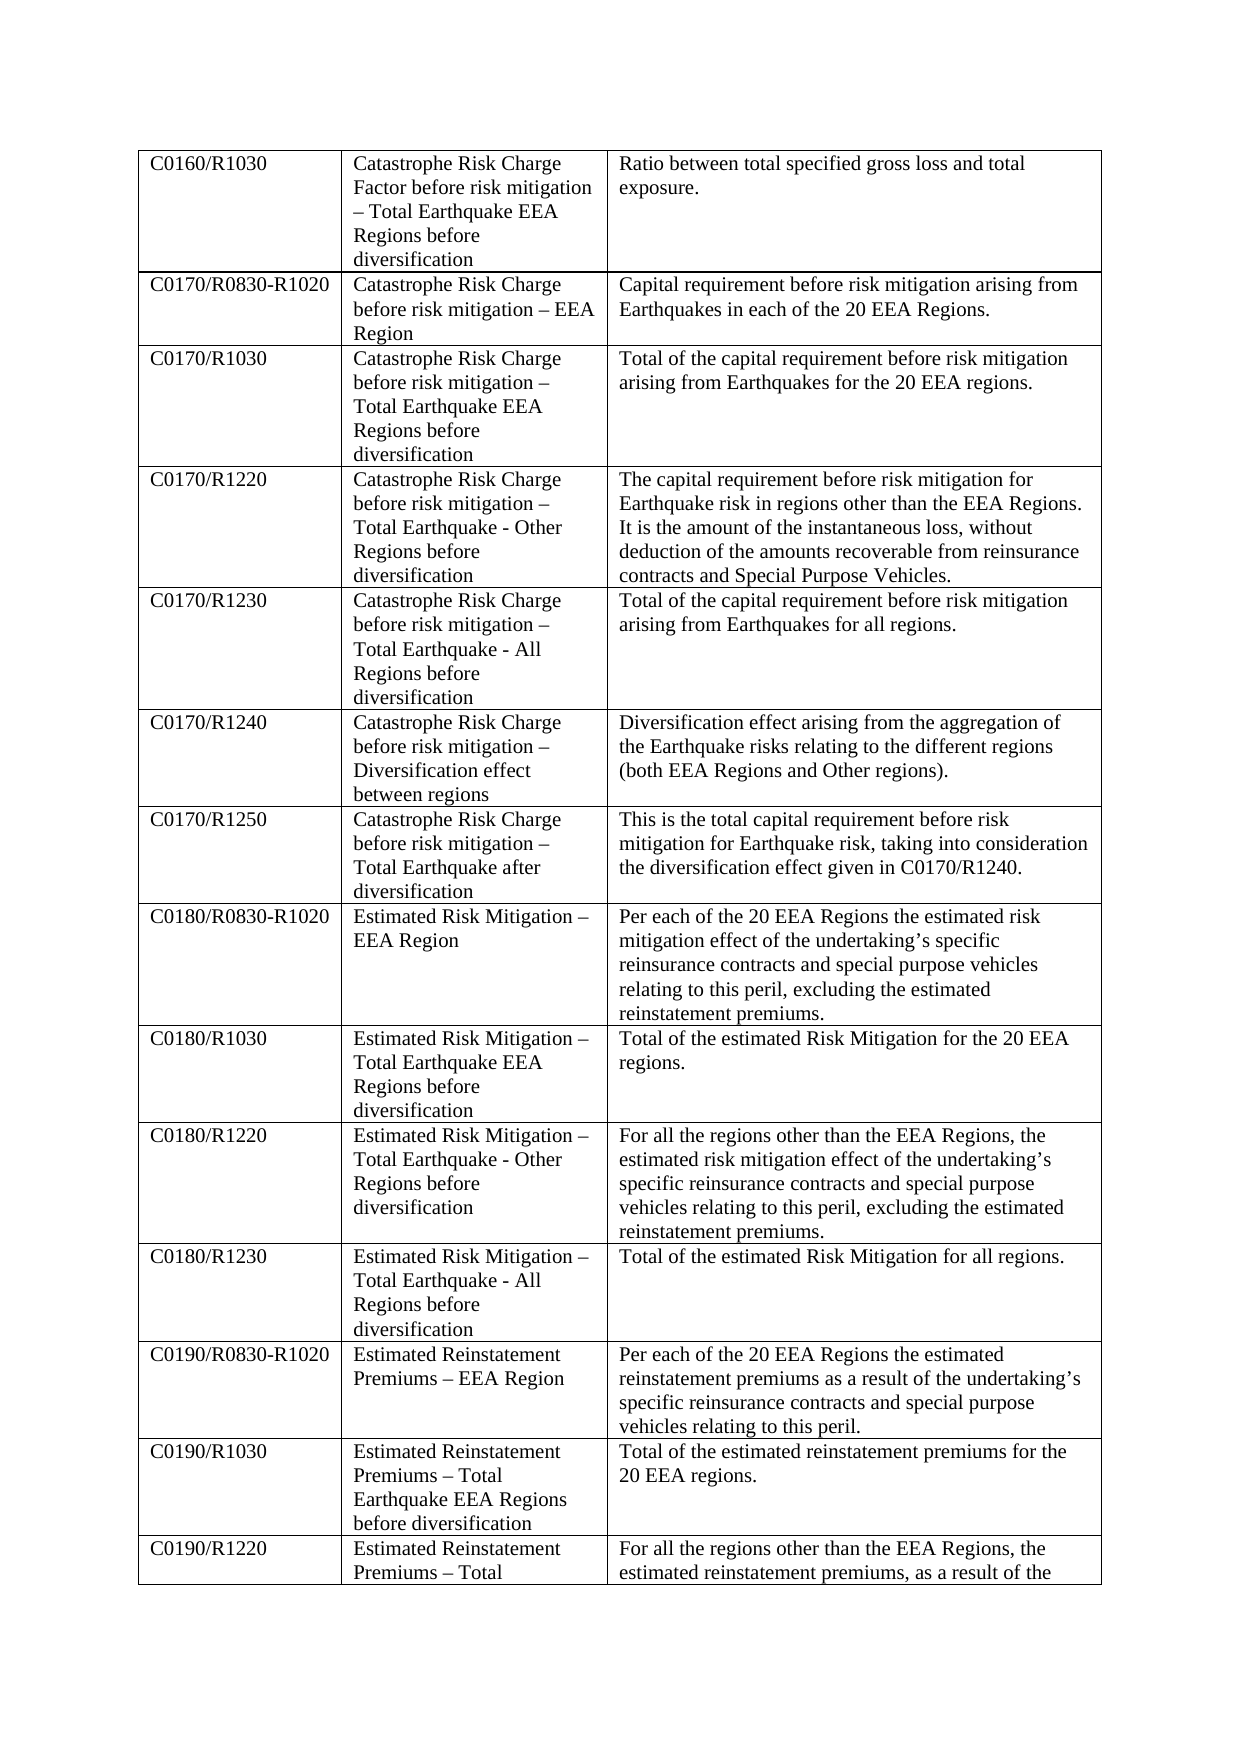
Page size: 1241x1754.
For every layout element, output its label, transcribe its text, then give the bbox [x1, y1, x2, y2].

table_cell Catastrophe Risk Charge before risk mitigation – EEA Region [342, 273, 607, 344]
table_cell Estimated Risk Mitigation – Total Earthquake - All Regions before diversification [342, 1244, 607, 1341]
table_cell C0180/R1220 [139, 1123, 341, 1243]
table_cell C0180/R0830-R1020 [139, 904, 341, 1024]
table_cell Ratio between total specified gross loss and total exposure. [608, 151, 1101, 271]
table_cell C0190/R1220 [139, 1536, 341, 1584]
table_cell C0180/R1230 [139, 1244, 341, 1341]
table_cell C0170/R1030 [139, 346, 341, 466]
table_cell Total of the estimated reinstatement premiums for the 20 EEA regions. [608, 1439, 1101, 1535]
table_cell C0170/R1240 [139, 710, 341, 806]
table_cell Estimated Reinstatement Premiums – EEA Region [342, 1342, 607, 1438]
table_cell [608, 1536, 1101, 1584]
table_cell Estimated Risk Mitigation – EEA Region [342, 904, 607, 1024]
table_cell Per each of the 20 EEA Regions the estimated reinstatement premiums as a result of the undertaking’s specific reinsurance contracts and special purpose vehicles relating to this peril. [608, 1342, 1101, 1438]
table_cell Total of the capital requirement before risk mitigation arising from Earthquakes for all regions. [608, 588, 1101, 709]
table_cell For all the regions other than the EEA Regions, the estimated risk mitigation effect of the undertaking’s specific reinsurance contracts and special purpose vehicles relating to this peril, excluding the estimated reinstatement premiums. [608, 1123, 1101, 1243]
table_cell Catastrophe Risk Charge before risk mitigation – Diversification effect between regions [342, 710, 607, 806]
table_cell C0160/R1030 [139, 151, 341, 271]
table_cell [342, 1536, 607, 1584]
table_cell Catastrophe Risk Charge before risk mitigation – Total Earthquake - Other Regions before diversification [342, 467, 607, 587]
table_cell C0180/R1030 [139, 1026, 341, 1122]
table_cell Capital requirement before risk mitigation arising from Earthquakes in each of the 20 EEA Regions. [608, 273, 1101, 344]
table_cell Total of the estimated Risk Mitigation for all regions. [608, 1244, 1101, 1341]
table_cell This is the total capital requirement before risk mitigation for Earthquake risk, taking into consideration the diversification effect given in C0170/R1240. [608, 807, 1101, 903]
table_cell Estimated Risk Mitigation – Total Earthquake - Other Regions before diversification [342, 1123, 607, 1243]
table_cell Catastrophe Risk Charge before risk mitigation – Total Earthquake - All Regions before diversification [342, 588, 607, 709]
table_cell The capital requirement before risk mitigation for Earthquake risk in regions other than the EEA Regions. It is the amount of the instantaneous loss, without deduction of the amounts recoverable from reinsurance contracts and Special Purpose Vehicles. [608, 467, 1101, 587]
table_cell Diversification effect arising from the aggregation of the Earthquake risks relating to the different regions (both EEA Regions and Other regions). [608, 710, 1101, 806]
table_cell Total of the capital requirement before risk mitigation arising from Earthquakes for the 20 EEA regions. [608, 346, 1101, 466]
table_cell Estimated Risk Mitigation – Total Earthquake EEA Regions before diversification [342, 1026, 607, 1122]
table_cell Per each of the 20 EEA Regions the estimated risk mitigation effect of the undertaking’s specific reinsurance contracts and special purpose vehicles relating to this peril, excluding the estimated reinstatement premiums. [608, 904, 1101, 1024]
table_cell C0190/R0830-R1020 [139, 1342, 341, 1438]
table_cell C0170/R1250 [139, 807, 341, 903]
table_cell Estimated Reinstatement Premiums – Total Earthquake EEA Regions before diversification [342, 1439, 607, 1535]
table_cell Catastrophe Risk Charge Factor before risk mitigation – Total Earthquake EEA Regions before diversification [342, 151, 607, 271]
table_cell C0170/R0830-R1020 [139, 273, 341, 344]
table_cell C0170/R1220 [139, 467, 341, 587]
table_cell Total of the estimated Risk Mitigation for the 20 EEA regions. [608, 1026, 1101, 1122]
table_cell C0190/R1030 [139, 1439, 341, 1535]
table_cell Catastrophe Risk Charge before risk mitigation – Total Earthquake after diversification [342, 807, 607, 903]
table_cell Catastrophe Risk Charge before risk mitigation – Total Earthquake EEA Regions before diversification [342, 346, 607, 466]
table_cell C0170/R1230 [139, 588, 341, 709]
